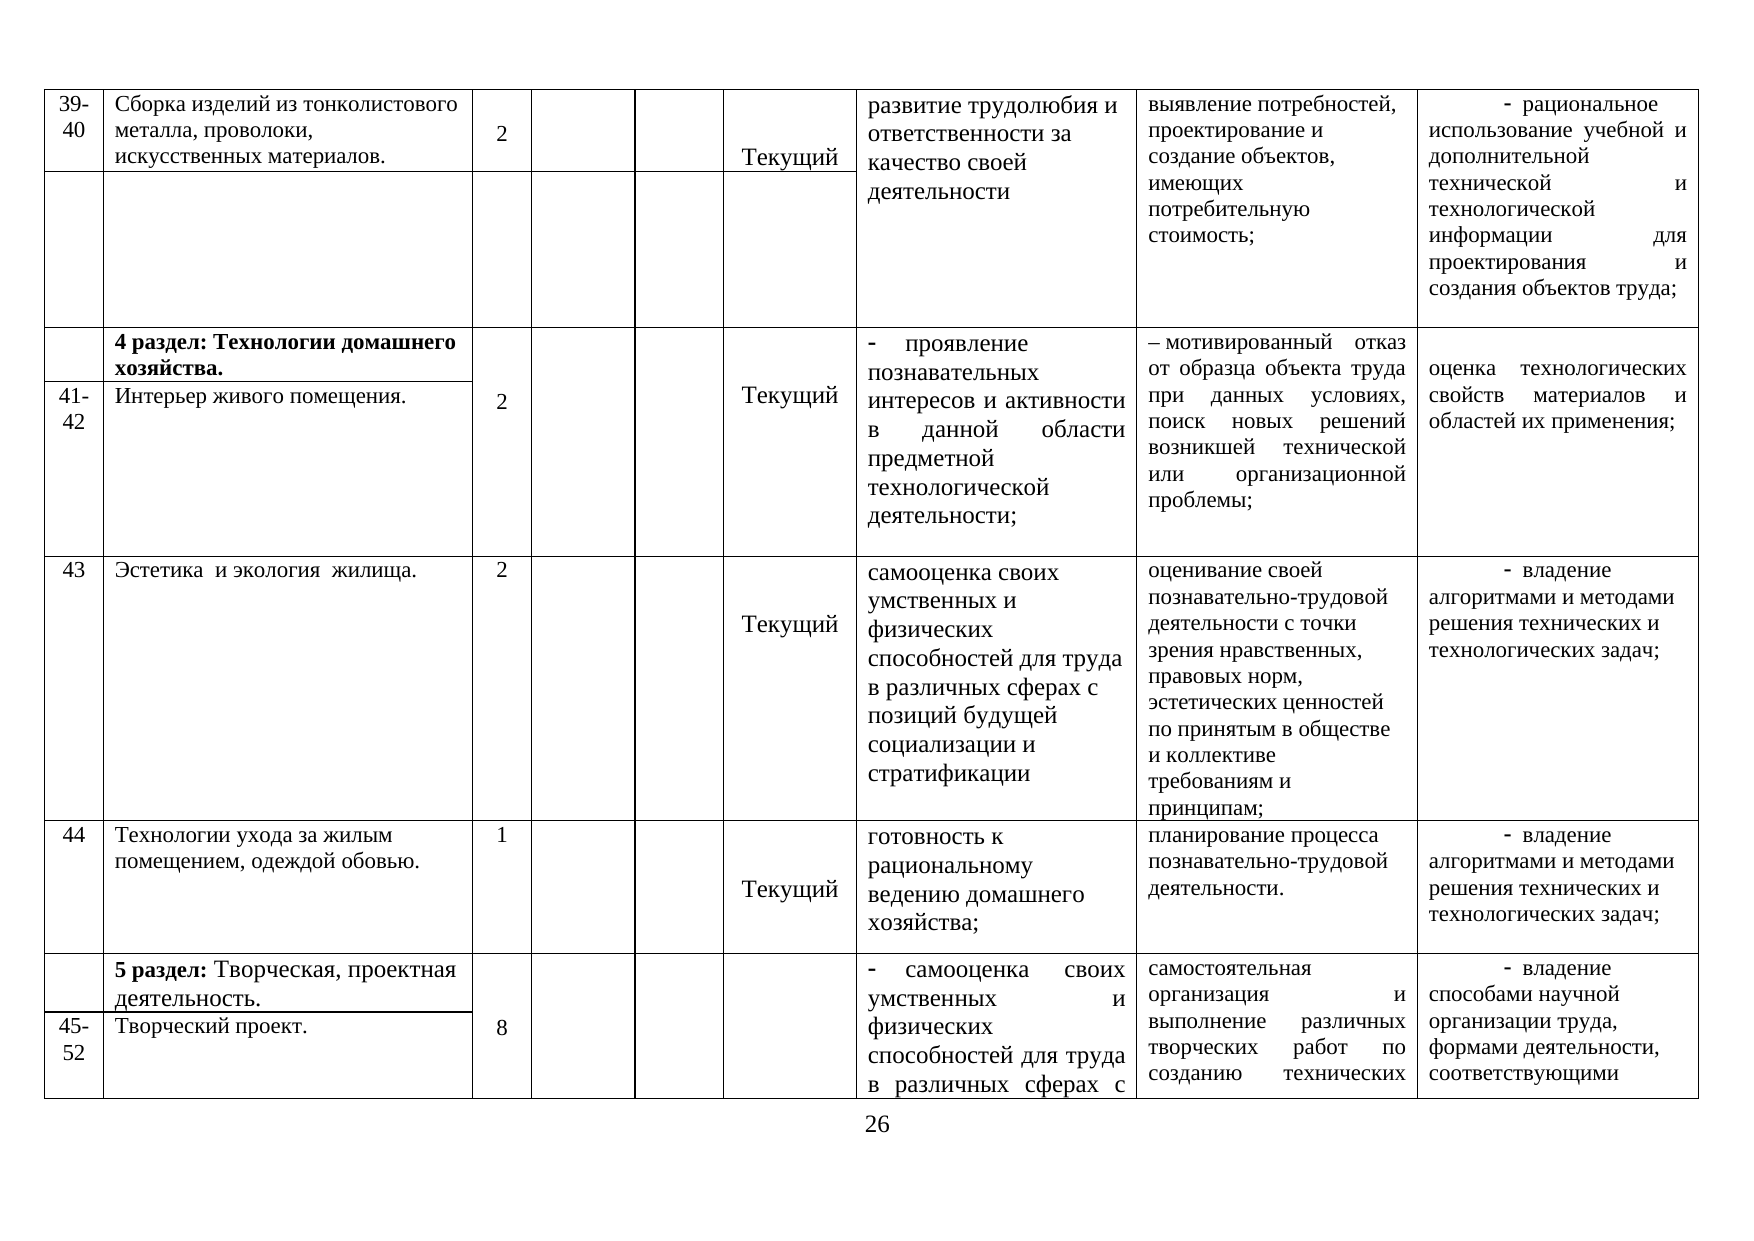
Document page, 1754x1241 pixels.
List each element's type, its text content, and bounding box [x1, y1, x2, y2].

table_cell Технологии ухода за жилым помещением, одеждой обовью. [104, 821, 472, 953]
table_cell [532, 821, 634, 953]
table_cell [532, 90, 634, 171]
table_cell 44 [45, 821, 103, 953]
table_cell [45, 172, 103, 327]
table_cell 43 [45, 557, 103, 820]
table_cell 5 раздел: Творческая, проектная деятельность. [104, 954, 472, 1011]
table_cell Творческий проект. [104, 1013, 472, 1098]
table_cell проявление познавательных интересов и активности в данной области предметной технологической деятельности; [857, 328, 1136, 556]
table_cell Интерьер живого помещения. [104, 382, 472, 556]
table_cell Текущий [724, 90, 856, 171]
table_cell оценивание своей познавательно-трудовой деятельности с точки зрения нравственных, правовых норм, эстетических ценностей по принятым в обществе и коллективе требованиям и принципам; [1137, 557, 1417, 820]
table_cell владение алгоритмами и методами решения технических и технологических задач; [1418, 821, 1698, 953]
table_cell [473, 172, 531, 327]
table_cell владение способами научной организации труда, формами деятельности, соответствующими культуре труда и технологической культуре производства; публичная презентация и защита проекта технического изделия; [1418, 954, 1698, 1098]
table_cell Текущий [724, 557, 856, 820]
table_cell [636, 821, 723, 953]
table_cell оценка технологических свойств материалов и областей их применения; [1418, 328, 1698, 556]
table_cell – мотивированный отказ от образца объекта труда при данных условиях, поиск новых решений возникшей технической или организационной проблемы; [1137, 328, 1417, 556]
table_cell планирование процесса познавательно-трудовой деятельности. [1137, 821, 1417, 953]
table_cell самооценка своих умственных и физических способностей для труда в различных сферах с позиций будущей социализации и стратификации [857, 557, 1136, 820]
table_cell 1 [473, 821, 531, 953]
table_cell Текущий [724, 328, 856, 556]
table_cell [532, 172, 634, 327]
table_cell выявление потребностей, проектирование и создание объектов, имеющих потребительную стоимость; [1137, 90, 1417, 327]
table_cell Текущий [724, 821, 856, 953]
table_cell готовность к рациональному ведению домашнего хозяйства; [857, 821, 1136, 953]
table_cell развитие трудолюбия и ответственности за качество своей деятельности [857, 90, 1136, 327]
table_cell 41-42 [45, 382, 103, 556]
table_cell [636, 954, 723, 1098]
table_cell 39-40 [45, 90, 103, 171]
table_cell [104, 172, 472, 327]
table_cell Эстетика и экология жилища. [104, 557, 472, 820]
table_cell 45-52 [45, 1013, 103, 1098]
table_cell [724, 954, 856, 1098]
table_cell 8 [473, 954, 531, 1098]
table_cell [45, 954, 103, 1011]
table_cell самооценка своих умственных и физических способностей для труда в различных сферах с позиций будущей социализации и стратификации; [857, 954, 1136, 1098]
table_cell 4 раздел: Технологии домашнего хозяйства. [104, 328, 472, 381]
table_cell [724, 172, 856, 327]
table_cell [636, 328, 723, 556]
table_cell [45, 328, 103, 381]
table_cell Сборка изделий из тонколистового металла, проволоки, искусственных материалов. [104, 90, 472, 171]
table_cell [636, 172, 723, 327]
table_cell [636, 557, 723, 820]
table_cell владение алгоритмами и методами решения технических и технологических задач; [1418, 557, 1698, 820]
table_cell [532, 328, 634, 556]
table_cell самостоятельная организация и выполнение различных творческих работ по созданию технических изделий; [1137, 954, 1417, 1098]
table_cell [532, 954, 634, 1098]
table_cell 2 [473, 557, 531, 820]
table_cell [636, 90, 723, 171]
table_cell 2 [473, 90, 531, 171]
table_cell 2 [473, 328, 531, 556]
table_cell рациональное использование учебной и дополнительной технической и технологической информации для проектирования и создания объектов труда; [1418, 90, 1698, 327]
table_cell [532, 557, 634, 820]
